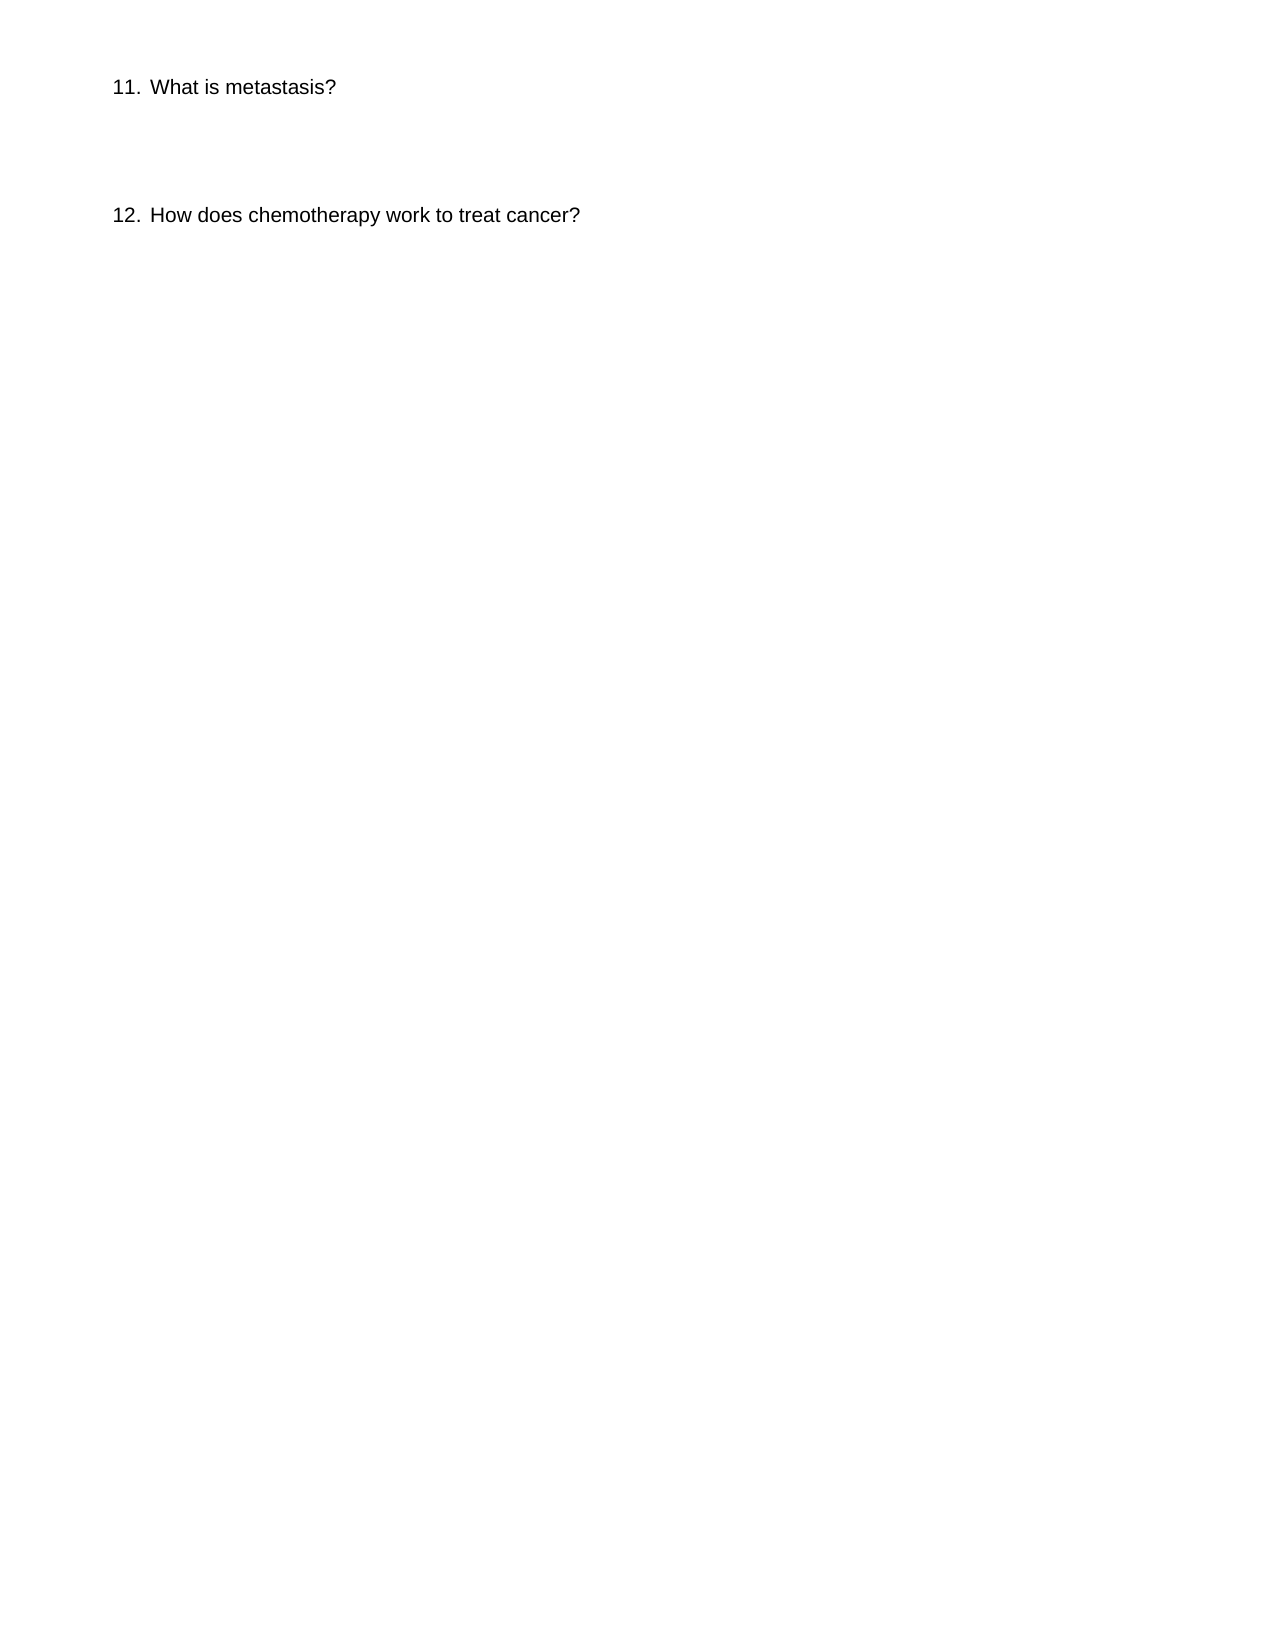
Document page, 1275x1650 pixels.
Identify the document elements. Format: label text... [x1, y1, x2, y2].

list How does chemotherapy work to treat cancer? [112, 202, 1200, 226]
list What is metastasis? [112, 75, 1200, 99]
